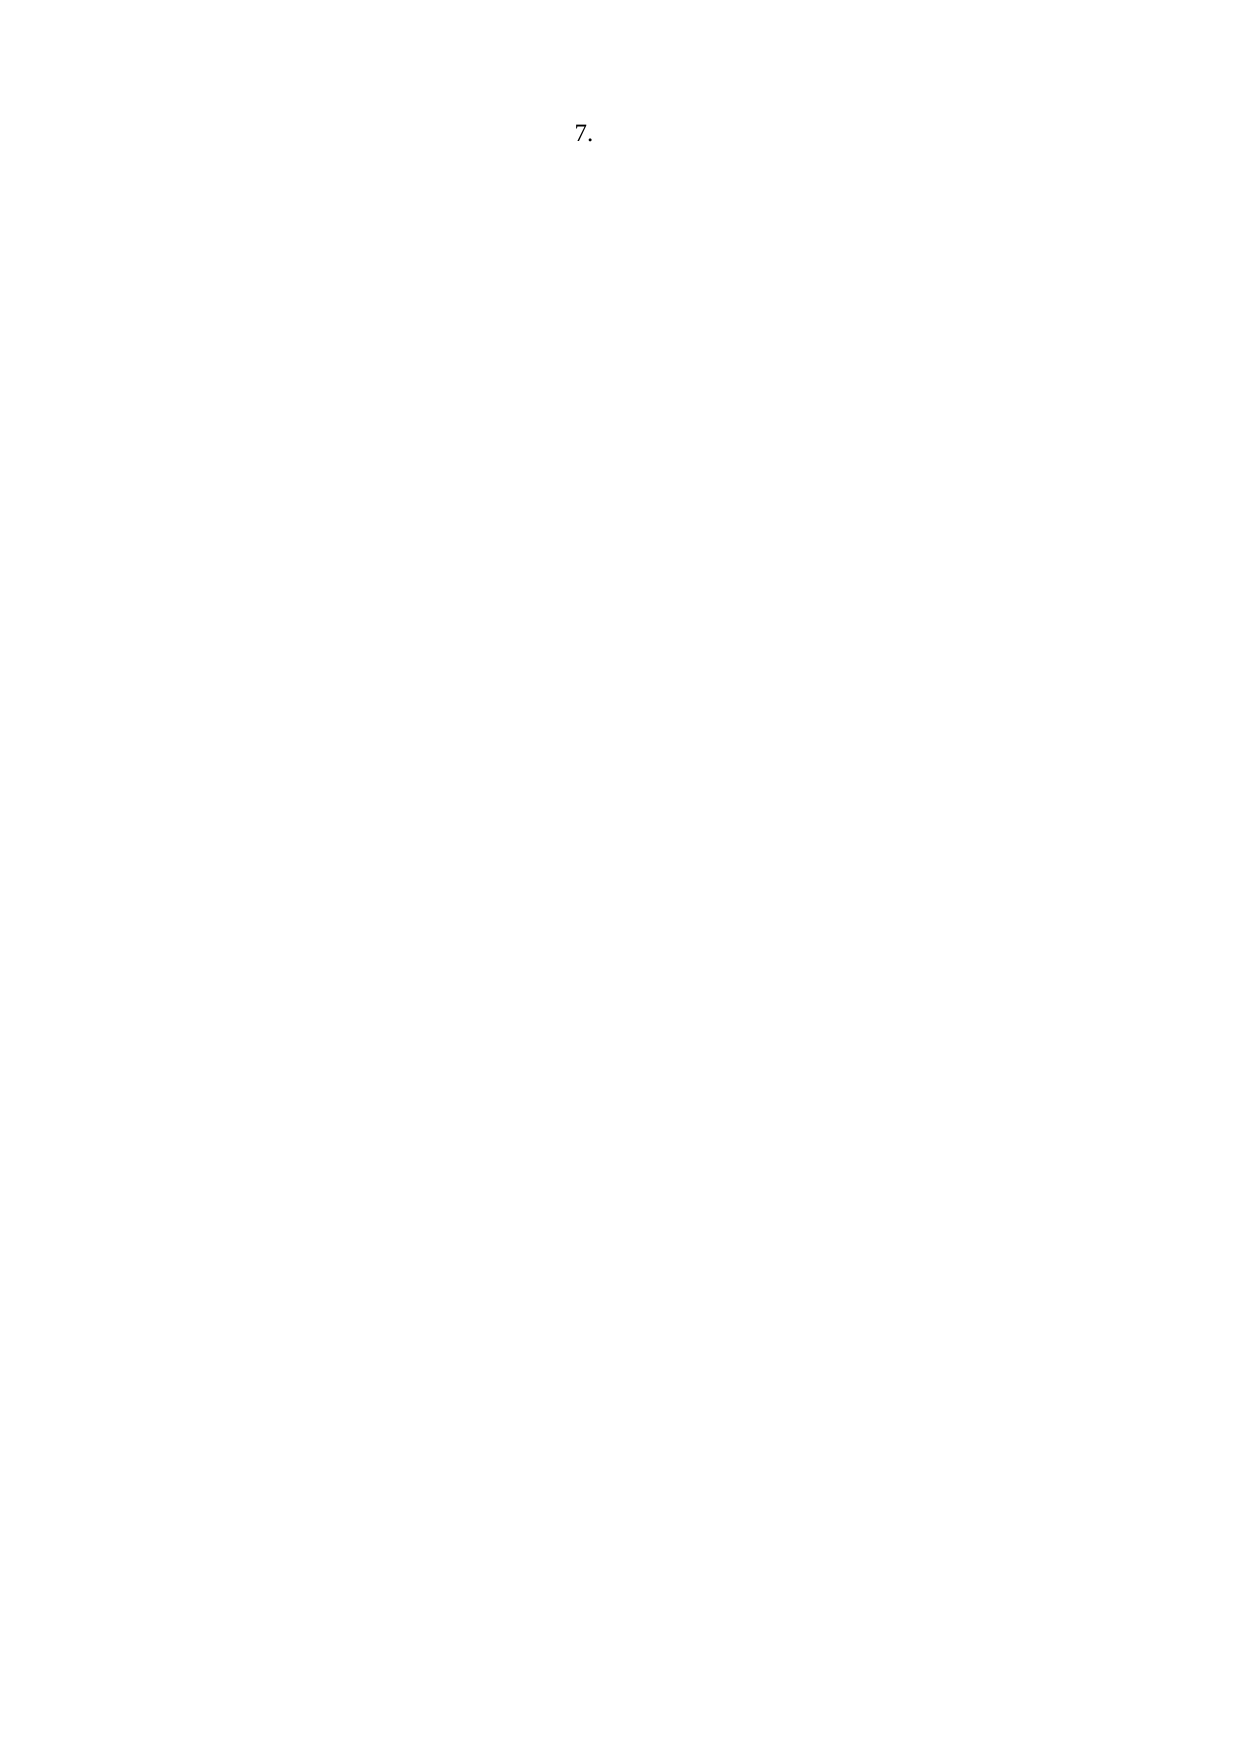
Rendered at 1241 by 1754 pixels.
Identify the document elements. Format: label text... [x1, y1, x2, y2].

text 7. [156, 118, 1122, 147]
